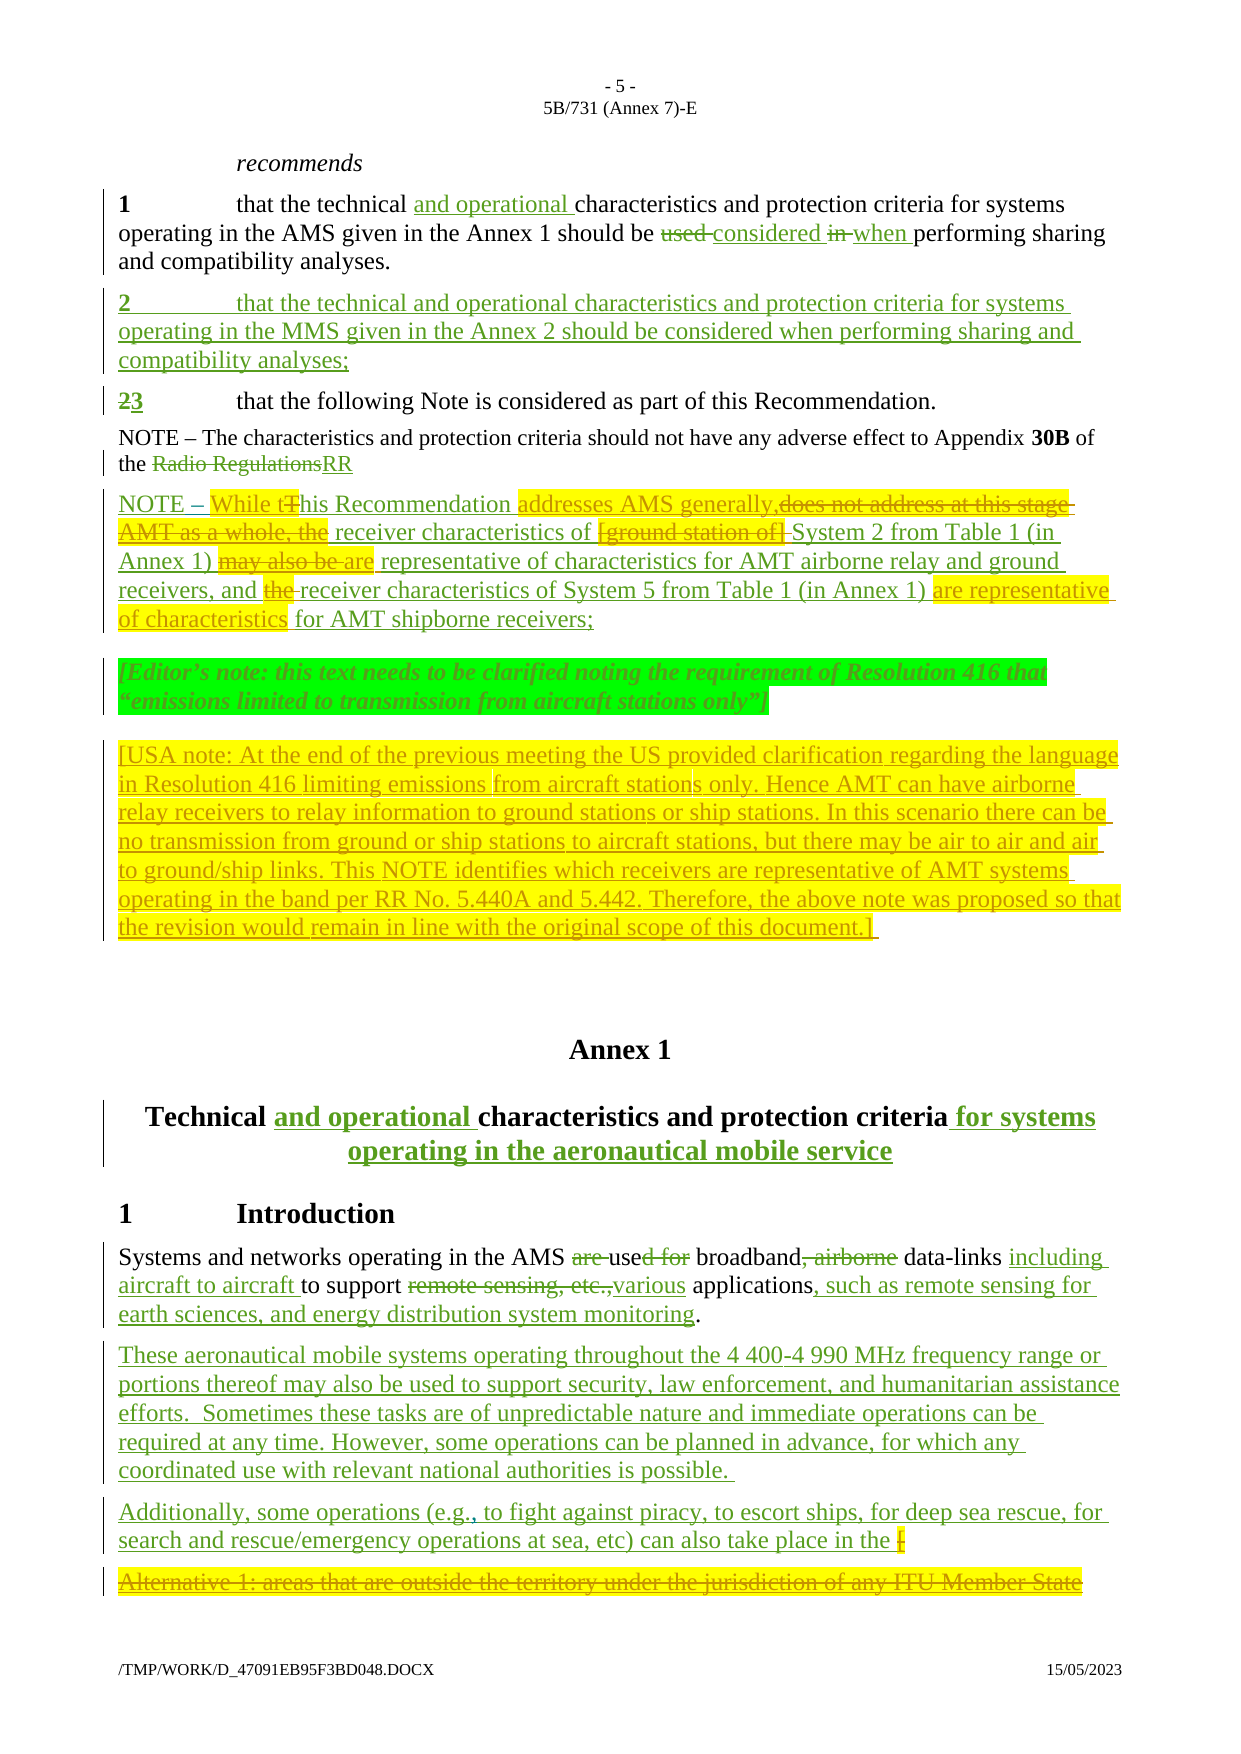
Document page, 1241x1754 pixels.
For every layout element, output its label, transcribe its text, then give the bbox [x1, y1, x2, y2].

text Annex 1 Technical characteristics and protection criteria [118, 1032, 1122, 1167]
text [Editor’s note: this text needs to be clarified noting the requirement of Resolution 416 that “emissions limited to transmission from aircraft stations only”] [118, 657, 1122, 715]
text recommends [236, 148, 1122, 176]
text 1 that the technical characteristics and protection criteria for systems operating in the AMS given in the Annex 1 should be performing sharing and compatibility analyses. [118, 189, 1122, 275]
text 1 Introduction [118, 1196, 1122, 1229]
text NOTE – The characteristics and protection criteria should not have any adverse effect to Appendix 30B of the [118, 423, 1122, 476]
text that the following Note is considered as part of this Recommendation. [118, 386, 1122, 415]
text Systems and networks operating in the AMS use broadband data-links to support applications. [118, 1242, 1122, 1328]
